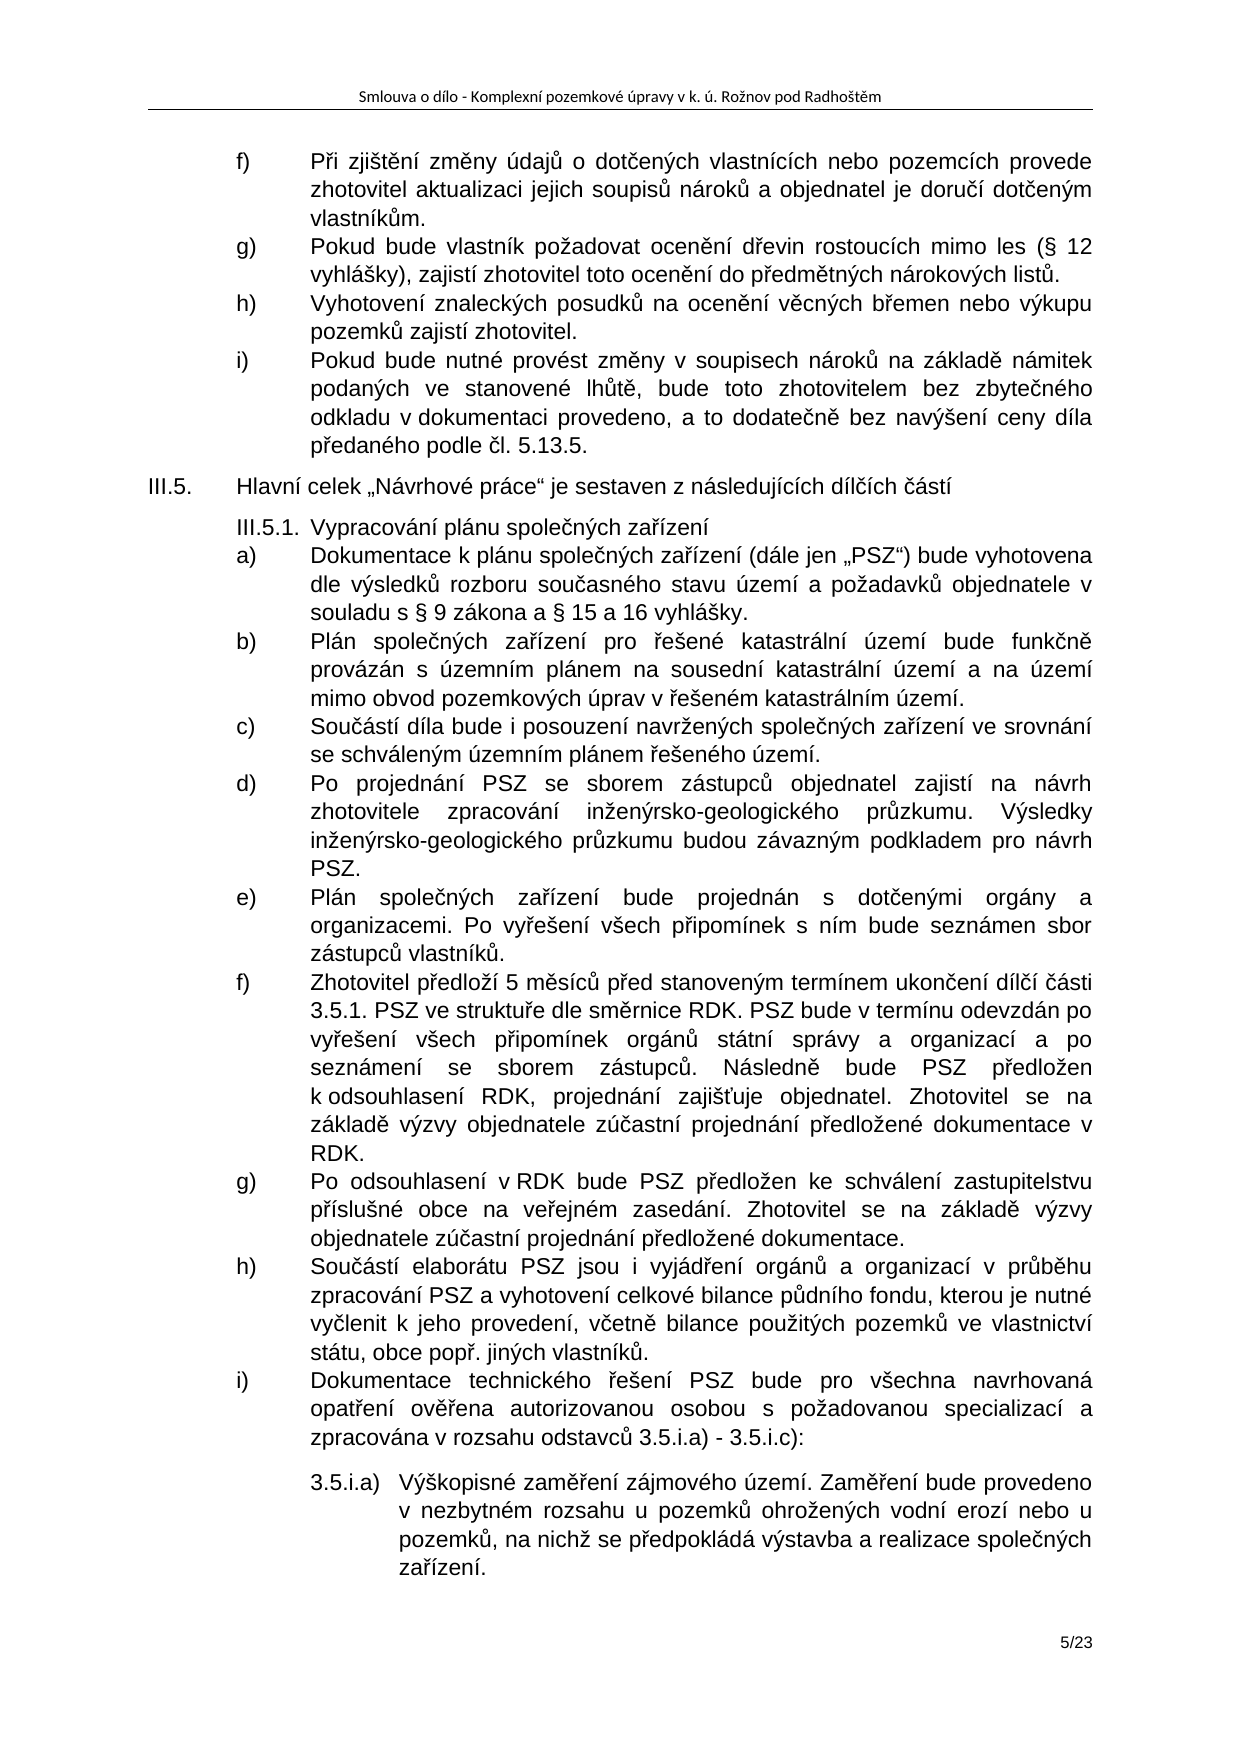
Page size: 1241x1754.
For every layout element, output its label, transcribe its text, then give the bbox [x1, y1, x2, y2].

text Plán společných zařízení bude projednán s dotčenými orgány a organizacemi. Po vyřešení všech připomínek s ním bude seznámen sbor zástupců vlastníků. [236, 883, 1093, 967]
text Vypracování plánu společných zařízení [236, 514, 1093, 540]
text Zhotovitel předloží 5 měsíců před stanoveným termínem ukončení dílčí části 3.5.1. PSZ ve struktuře dle směrnice RDK. PSZ bude v termínu odevzdán po vyřešení všech připomínek orgánů státní správy a organizací a po seznámení se sborem zástupců. Následně bude PSZ předložen k odsouhlasení RDK, projednání zajišťuje objednatel. Zhotovitel se na základě výzvy objednatele zúčastní projednání předložené dokumentace v RDK. [236, 969, 1093, 1166]
text Po odsouhlasení v RDK bude PSZ předložen ke schválení zastupitelstvu příslušné obce na veřejném zasedání. Zhotovitel se na základě výzvy objednatele zúčastní projednání předložené dokumentace. [236, 1168, 1093, 1251]
text Dokumentace technického řešení PSZ bude pro všechna navrhovaná opatření ověřena autorizovanou osobou s požadovanou specializací a zpracována v rozsahu odstavců 3.5.i.a) - 3.5.i.c): [236, 1367, 1093, 1450]
text Součástí díla bude i posouzení navržených společných zařízení ve srovnání se schváleným územním plánem řešeného území. [236, 713, 1093, 768]
text Při zjištění změny údajů o dotčených vlastnících nebo pozemcích provede zhotovitel aktualizaci jejich soupisů nároků a objednatel je doručí dotčeným vlastníkům. [236, 148, 1093, 231]
list Hlavní celek „Návrhové práce“ je sestaven z následujících dílčích částí [148, 473, 1093, 499]
text Součástí elaborátu PSZ jsou i vyjádření orgánů a organizací v průběhu zpracování PSZ a vyhotovení celkové bilance půdního fondu, kterou je nutné vyčlenit k jeho provedení, včetně bilance použitých pozemků ve vlastnictví státu, obce popř. jiných vlastníků. [236, 1253, 1093, 1365]
text Pokud bude vlastník požadovat ocenění dřevin rostoucích mimo les (§ 12 vyhlášky), zajistí zhotovitel toto ocenění do předmětných nárokových listů. [236, 233, 1093, 288]
text Dokumentace k plánu společných zařízení (dále jen „PSZ“) bude vyhotovena dle výsledků rozboru současného stavu území a požadavků objednatele v souladu s § 9 zákona a § 15 a 16 vyhlášky. [236, 542, 1093, 626]
text Po projednání PSZ se sborem zástupců objednatel zajistí na návrh zhotovitele zpracování inženýrsko-geologického průzkumu. Výsledky inženýrsko-geologického průzkumu budou závazným podkladem pro návrh PSZ. [236, 770, 1093, 881]
text Vyhotovení znaleckých posudků na ocenění věcných břemen nebo výkupu pozemků zajistí zhotovitel. [236, 290, 1093, 344]
text Plán společných zařízení pro řešené katastrální území bude funkčně provázán s územním plánem na sousední katastrální území a na území mimo obvod pozemkových úprav v řešeném katastrálním území. [236, 628, 1093, 711]
list 3.5.i.a) Výškopisné zaměření zájmového území. Zaměření bude provedeno v nezbytném rozsahu u pozemků ohrožených vodní erozí nebo u pozemků, na nichž se předpokládá výstavba a realizace společných zařízení. [310, 1469, 1093, 1581]
text Pokud bude nutné provést změny v soupisech nároků na základě námitek podaných ve stanovené lhůtě, bude toto zhotovitelem bez zbytečného odkladu v dokumentaci provedeno, a to dodatečně bez navýšení ceny díla předaného podle čl. 5.13.5. [236, 347, 1093, 458]
